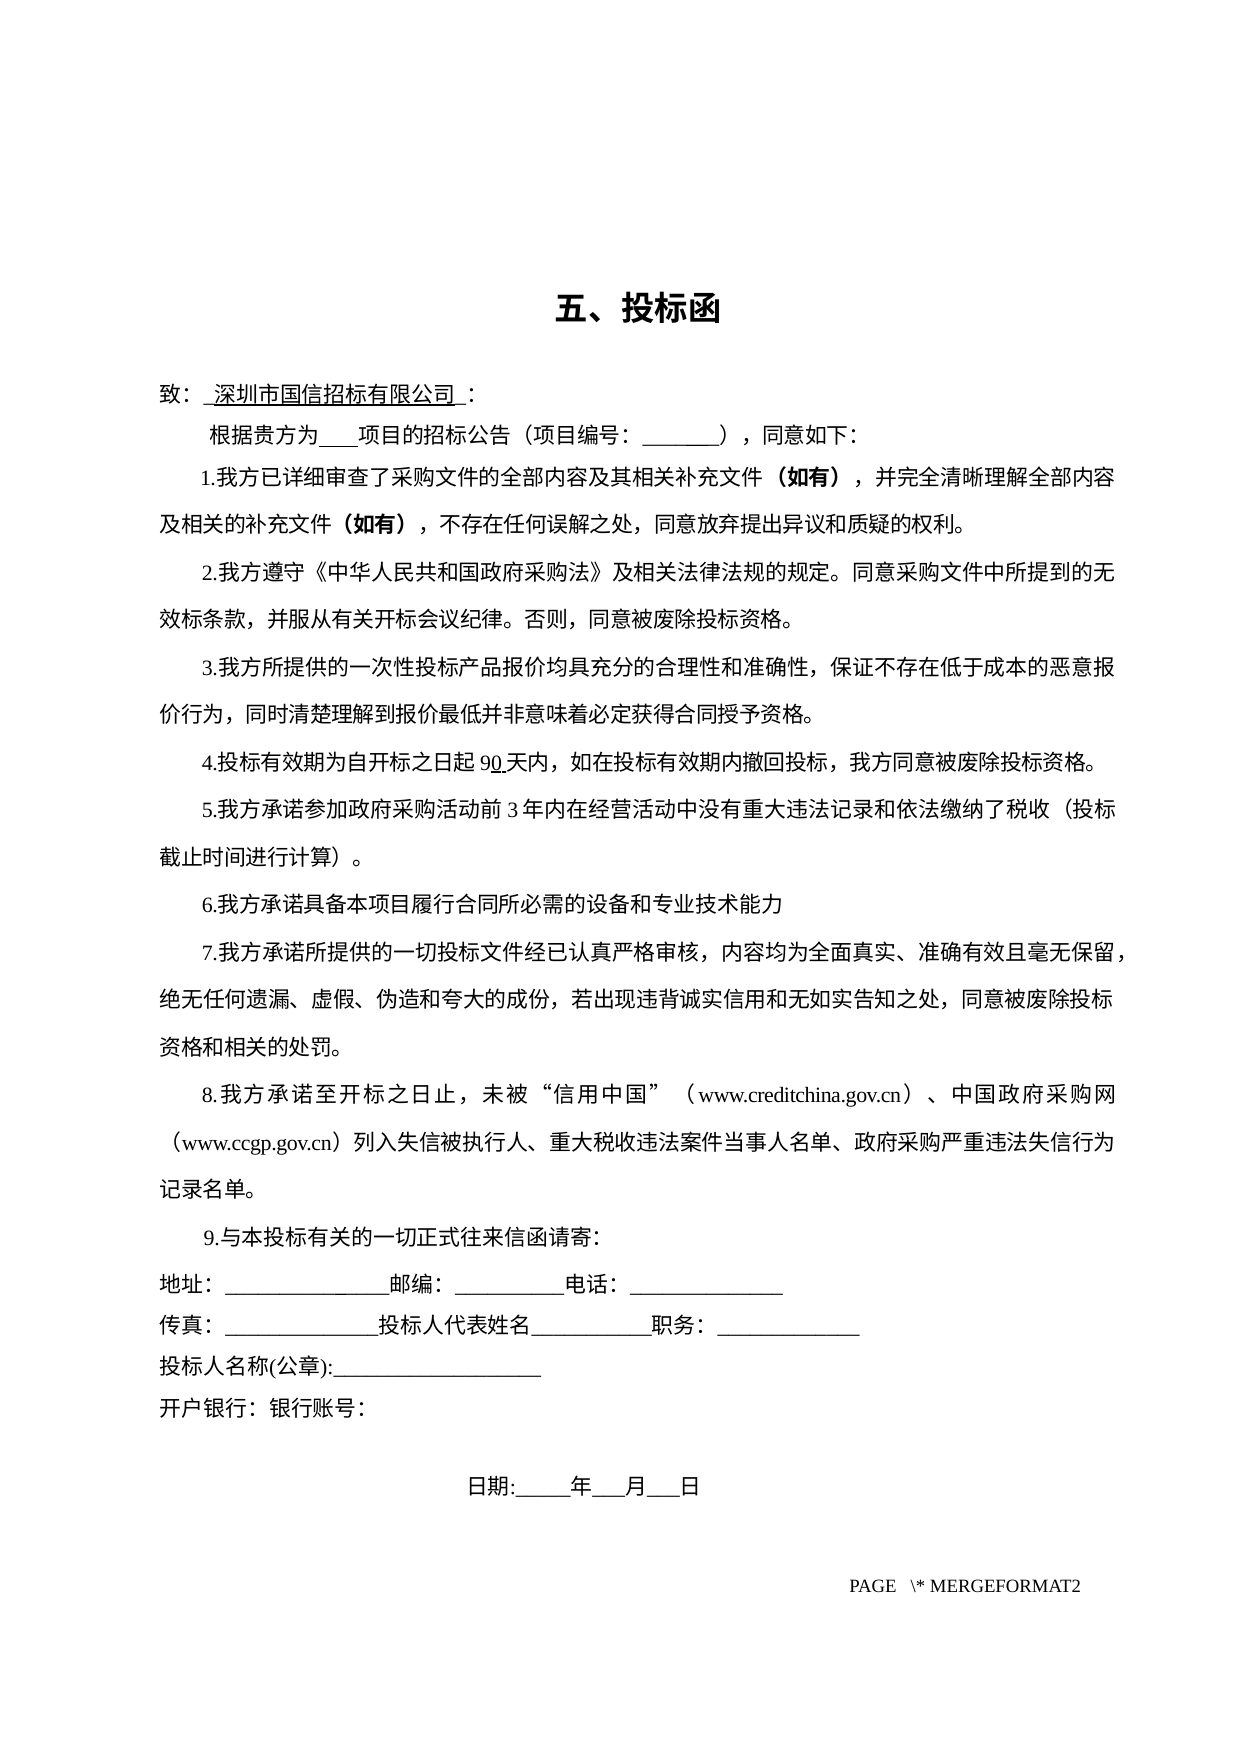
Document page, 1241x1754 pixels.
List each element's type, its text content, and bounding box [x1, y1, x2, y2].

text 开户银行：银行账号： [159, 1391, 1116, 1422]
text 1.我方已详细审查了采购文件的全部内容及其相关补充文件（如有），并完全清晰理解全部内容及相关的补充文件（如有），不存在任何误解之处，同意放弃提出异议和质疑的权利。 [159, 459, 1116, 539]
text 7.我方承诺所提供的一切投标文件经已认真严格审核，内容均为全面真实、准确有效且毫无保留，绝无任何遗漏、虚假、伪造和夸大的成份，若出现违背诚实信用和无如实告知之处，同意被废除投标资格和相关的处罚。 [159, 934, 1116, 1061]
text 5.我方承诺参加政府采购活动前3年内在经营活动中没有重大违法记录和依法缴纳了税收（投标截止时间进行计算）。 [159, 792, 1116, 871]
text 4.投标有效期为自开标之日起90天内，如在投标有效期内撤回投标，我方同意被废除投标资格。 [159, 744, 1116, 776]
text 3.我方所提供的一次性投标产品报价均具充分的合理性和准确性，保证不存在低于成本的恶意报价行为，同时清楚理解到报价最低并非意味着必定获得合同授予资格。 [159, 649, 1116, 729]
text 投标人名称(公章):___________________ [159, 1349, 1116, 1381]
text 根据贵方为 项目的招标公告（项目编号：_______），同意如下： [159, 418, 1116, 450]
text 8.我方承诺至开标之日止，未被“信用中国”（www.creditchina.gov.cn）、中国政府采购网（www.ccgp.gov.cn）列入失信被执行人、重大税收违法案件当事人名单、政府采购严重违法失信行为记录名单。 [159, 1077, 1116, 1204]
text 地址：_______________邮编：__________电话：______________ [159, 1267, 1116, 1299]
text 日期:_____年___月___日 [159, 1469, 1116, 1501]
text 2.我方遵守《中华人民共和国政府采购法》及相关法律法规的规定。同意采购文件中所提到的无效标条款，并服从有关开标会议纪律。否则，同意被废除投标资格。 [159, 554, 1116, 634]
text 9.与本投标有关的一切正式往来信函请寄： [159, 1219, 1116, 1251]
text 致：_深圳市国信招标有限公司_： [159, 377, 1116, 409]
text 五、投标函 [159, 282, 1116, 330]
text 6.我方承诺具备本项目履行合同所必需的设备和专业技术能力 [159, 887, 1116, 919]
text 传真：______________投标人代表姓名___________职务：_____________ [159, 1308, 1116, 1340]
